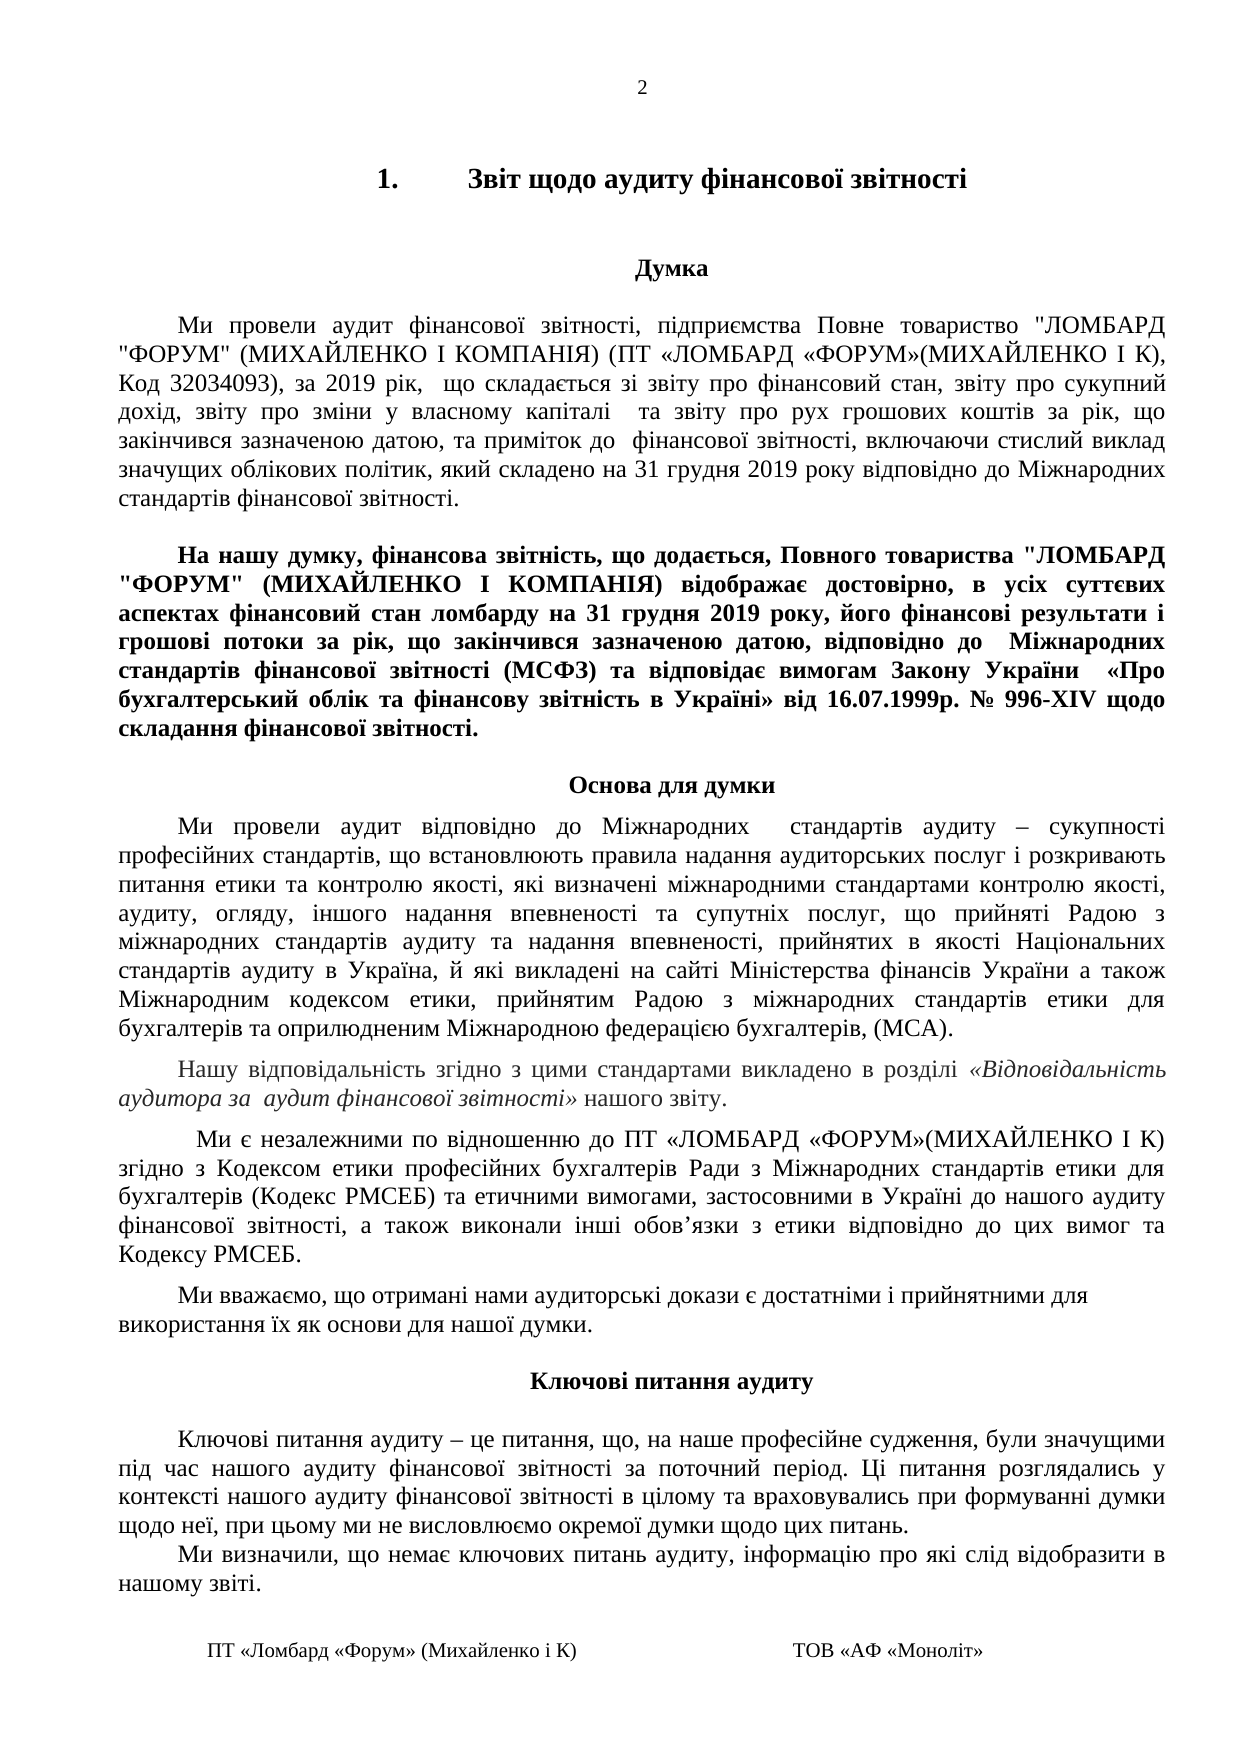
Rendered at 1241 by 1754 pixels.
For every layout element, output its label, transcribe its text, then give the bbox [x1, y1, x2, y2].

list Звіт щодо аудиту фінансової звітності [118, 162, 1166, 195]
text Ми провели аудит фінансової звітності, підприємства Повне товариство "ЛОМБАРД "ФОРУМ" (МИХАЙЛЕНКО І КОМПАНІЯ) (ПТ «ЛОМБАРД «ФОРУМ»(МИХАЙЛЕНКО І К), Код 32034093), за 2019 рік, що складається зі звіту про фінансовий стан, звіту про сукупний дохід, звіту про зміни у власному капіталі та звіту про рух грошових коштів за рік, що закінчився зазначеною датою, та приміток до фінансової звітності, включаючи стислий виклад значущих облікових політик, який складено на 31 грудня 2019 року відповідно до Міжнародних стандартів фінансової звітності. [118, 310, 1166, 511]
text Ми провели аудит відповідно до Міжнародних стандартів аудиту – сукупності професійних стандартів, що встановлюють правила надання аудиторських послуг і розкривають питання етики та контролю якості, які визначені міжнародними стандартами контролю якості, аудиту, огляду, іншого надання впевненості та супутніх послуг, що прийняті Радою з міжнародних стандартів аудиту та надання впевненості, прийнятих в якості Національних стандартів аудиту в Україна, й які викладені на сайті Міністерства фінансів України а також Міжнародним кодексом етики, прийнятим Радою з міжнародних стандартів етики для бухгалтерів та оприлюдненим Міжнародною федерацією бухгалтерів, (МСА). [118, 811, 1166, 1041]
text Думка [118, 253, 1166, 281]
text Ми вважаємо, що отримані нами аудиторські докази є достатніми і прийнятними для використання їх як основи для нашої думки. [118, 1280, 1166, 1338]
text Ми визначили, що немає ключових питань аудиту, інформацію про які слід відобразити в нашому звіті. [118, 1539, 1166, 1596]
text Нашу відповідальність згідно з цими стандартами викладено в розділі «Відповідальність аудитора за аудит фінансової звітності» нашого звіту. [118, 1054, 1166, 1111]
text Ми є незалежними по відношенню до ПТ «ЛОМБАРД «ФОРУМ»(МИХАЙЛЕНКО І К) згідно з Кодексом етики професійних бухгалтерів Ради з Міжнародних стандартів етики для бухгалтерів (Кодекс РМСЕБ) та етичними вимогами, застосовними в Україні до нашого аудиту фінансової звітності, а також виконали інші обов’язки з етики відповідно до цих вимог та Кодексу РМСЕБ. [118, 1124, 1166, 1268]
text Основа для думки [118, 770, 1166, 799]
text На нашу думку, фінансова звітність, що додається, Повного товариства "ЛОМБАРД "ФОРУМ" (МИХАЙЛЕНКО І КОМПАНІЯ) відображає достовірно, в усіх суттєвих аспектах фінансовий стан ломбарду на 31 грудня 2019 року, його фінансові результати і грошові потоки за рік, що закінчився зазначеною датою, відповідно до Міжнародних стандартів фінансової звітності (МСФЗ) та відповідає вимогам Закону України «Про бухгалтерський облік та фінансову звітність в Україні» від 16.07.1999р. № 996-XIV щодо складання фінансової звітності. [118, 540, 1166, 741]
text Ключові питання аудиту [118, 1366, 1166, 1395]
text Ключові питання аудиту – це питання, що, на наше професійне судження, були значущими під час нашого аудиту фінансової звітності за поточний період. Ці питання розглядались у контексті нашого аудиту фінансової звітності в цілому та враховувались при формуванні думки щодо неї, при цьому ми не висловлюємо окремої думки щодо цих питань. [118, 1424, 1166, 1539]
